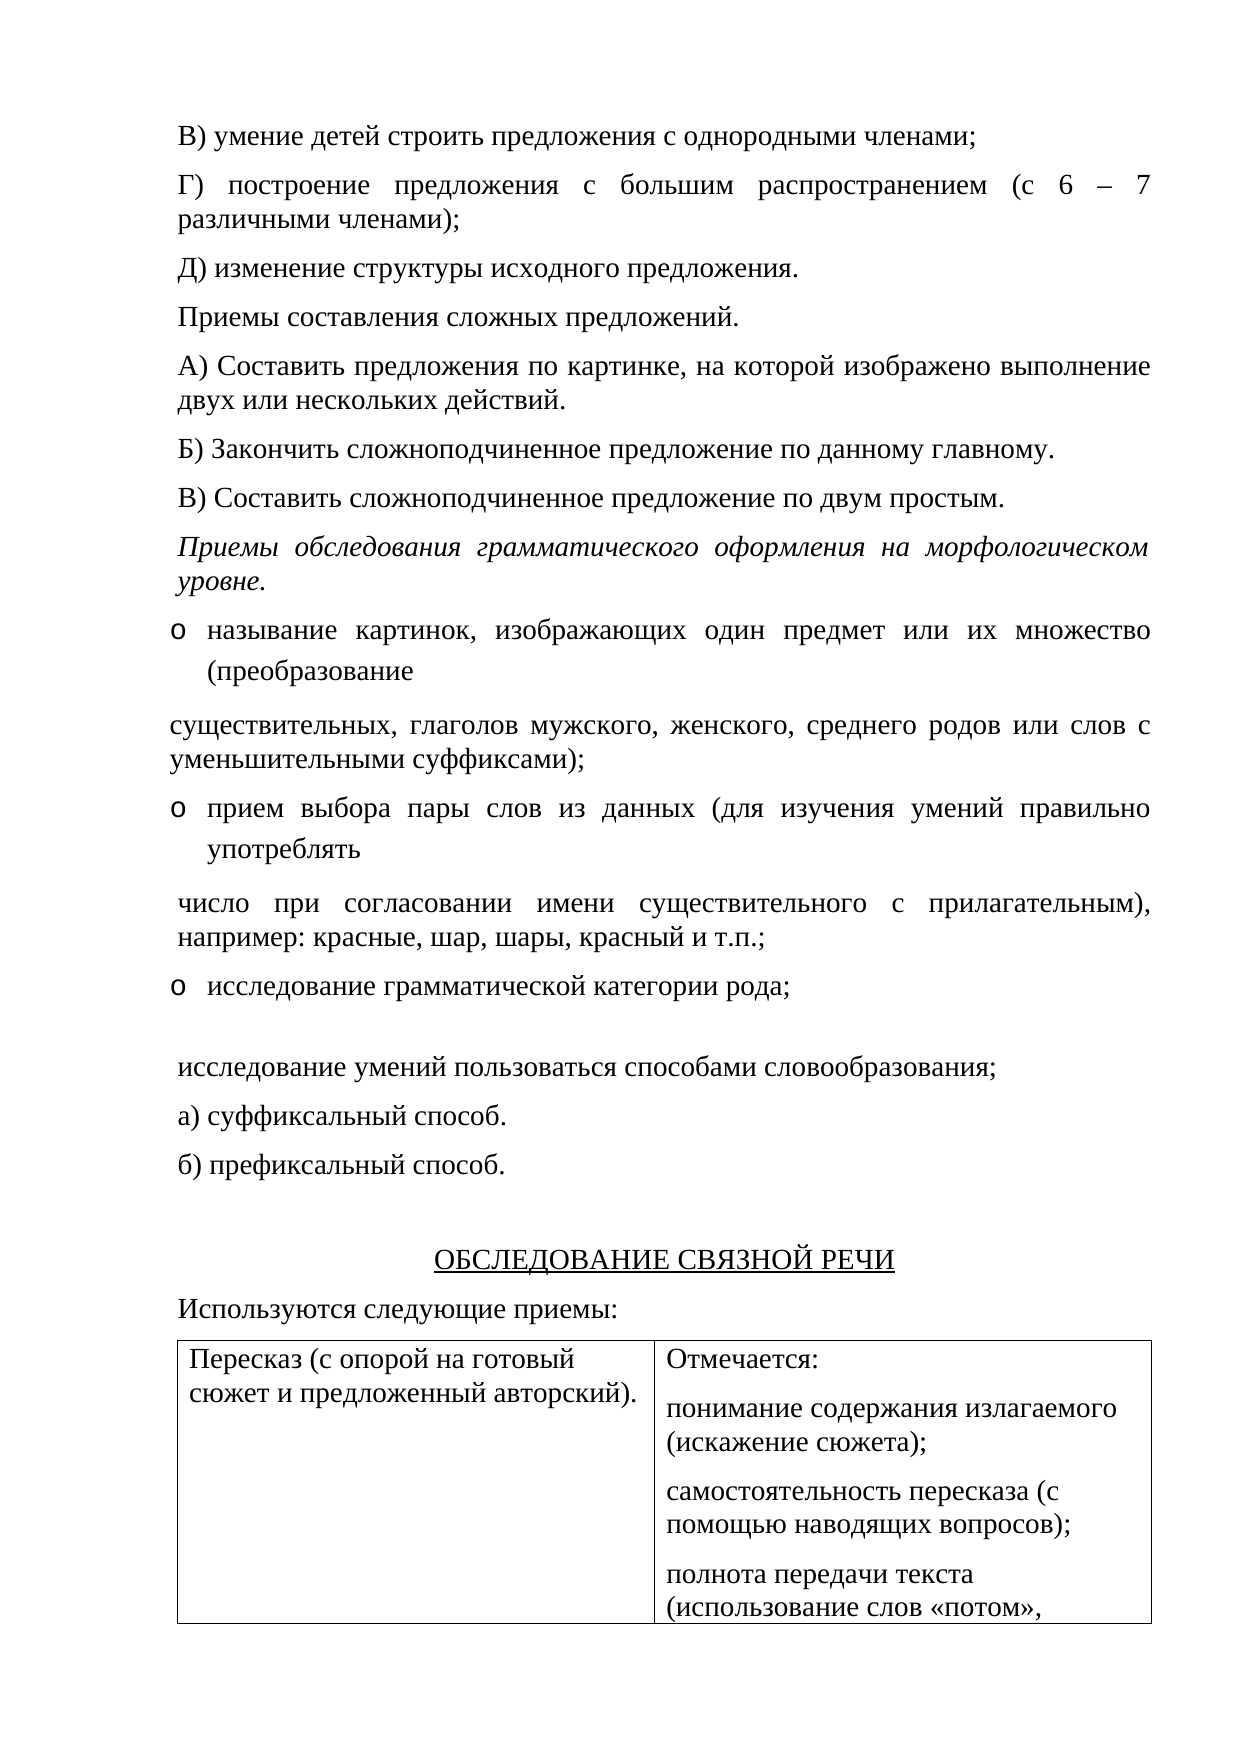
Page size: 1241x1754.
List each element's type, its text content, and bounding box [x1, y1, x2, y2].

text существительных, глаголов мужского, женского, среднего родов или слов с уменьшительными суффиксами); [169, 707, 1152, 774]
text В) умение детей строить предложения с однородными членами; [177, 118, 1152, 152]
text а) суффиксальный способ. [177, 1098, 1152, 1132]
text Используются следующие приемы: [177, 1291, 1152, 1324]
text Приемы составления сложных предложений. [177, 299, 1152, 333]
text Б) Закончить сложноподчиненное предложение по данному главному. [177, 431, 1152, 464]
text число при согласовании имени существительного с прилагательным), например: красные, шар, шары, красный и т.п.; [177, 885, 1152, 952]
text В) Составить сложноподчиненное предложение по двум простым. [177, 480, 1152, 514]
text б) префиксальный способ. [177, 1147, 1152, 1181]
text А) Составить предложения по картинке, на которой изображено выполнение двух или нескольких действий. [177, 348, 1152, 415]
text Г) построение предложения с большим распространением (с 6 – 7 различными членами); [177, 167, 1152, 234]
text исследование умений пользоваться способами словообразования; [177, 1049, 1152, 1082]
text Приемы обследования грамматического оформления на морфологическом уровне. [177, 529, 1152, 596]
list прием выбора пары слов из данных (для изучения умений правильно употреблять [169, 790, 1152, 864]
list исследование грамматической категории рода; [169, 968, 1152, 1004]
text ОБСЛЕДОВАНИЕ СВЯЗНОЙ РЕЧИ [177, 1242, 1152, 1275]
list называние картинок, изображающих один предмет или их множество (преобразование [169, 612, 1152, 687]
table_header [178, 1341, 654, 1623]
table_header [655, 1341, 1151, 1623]
text Д) изменение структуры исходного предложения. [177, 250, 1152, 283]
